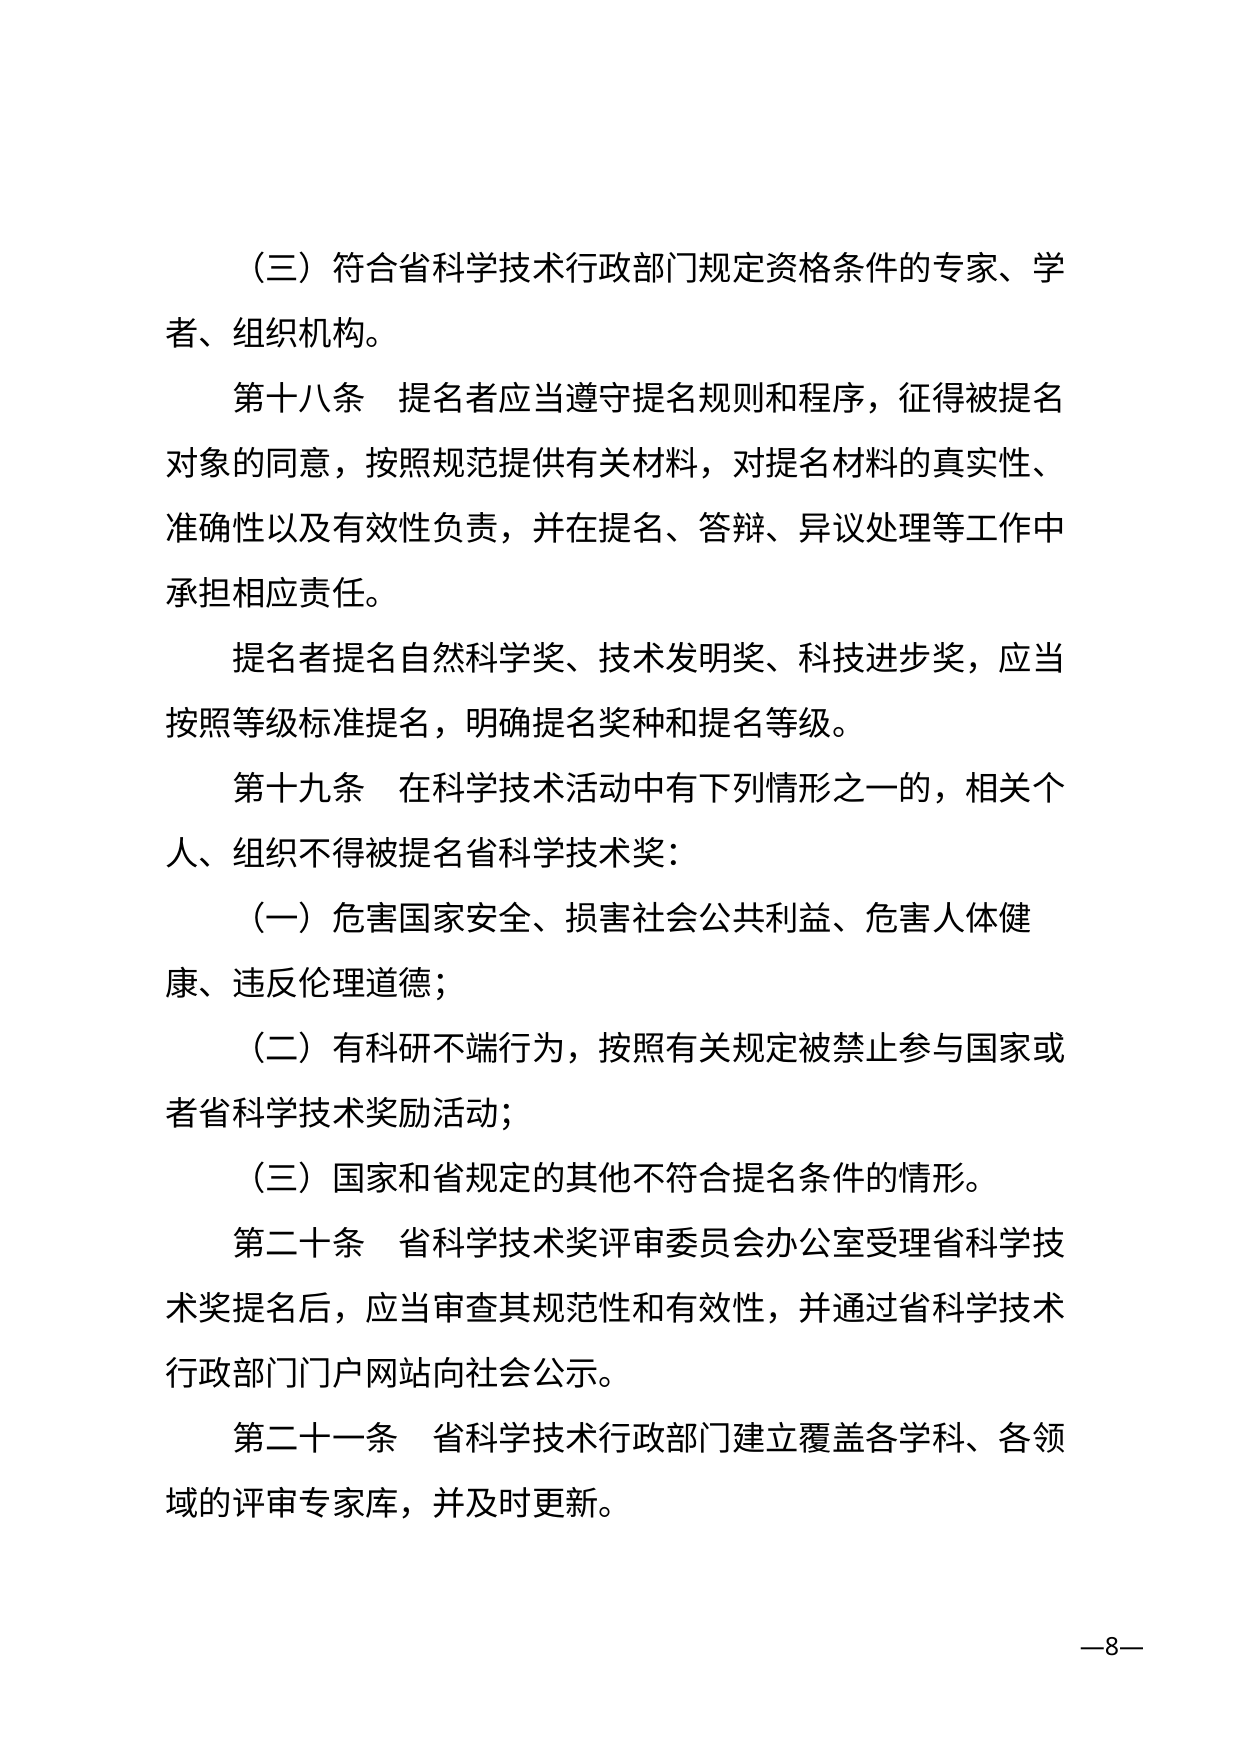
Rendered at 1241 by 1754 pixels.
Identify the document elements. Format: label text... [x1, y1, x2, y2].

text （二）有科研不端行为，按照有关规定被禁止参与国家或者省科学技术奖励活动； [165, 1013, 1087, 1143]
text 第二十一条 省科学技术行政部门建立覆盖各学科、各领域的评审专家库，并及时更新。 [165, 1403, 1087, 1533]
text （三）国家和省规定的其他不符合提名条件的情形。 [165, 1143, 1087, 1208]
text （一）危害国家安全、损害社会公共利益、危害人体健康、违反伦理道德； [165, 883, 1087, 1013]
text （三）符合省科学技术行政部门规定资格条件的专家、学者、组织机构。 [165, 233, 1087, 363]
text 第十八条 提名者应当遵守提名规则和程序，征得被提名对象的同意，按照规范提供有关材料，对提名材料的真实性、准确性以及有效性负责，并在提名、答辩、异议处理等工作中承担相应责任。 [165, 363, 1087, 623]
text 第二十条 省科学技术奖评审委员会办公室受理省科学技术奖提名后，应当审查其规范性和有效性，并通过省科学技术行政部门门户网站向社会公示。 [165, 1208, 1087, 1403]
text 提名者提名自然科学奖、技术发明奖、科技进步奖，应当按照等级标准提名，明确提名奖种和提名等级。 [165, 623, 1087, 753]
text 第十九条 在科学技术活动中有下列情形之一的，相关个人、组织不得被提名省科学技术奖： [165, 753, 1087, 883]
